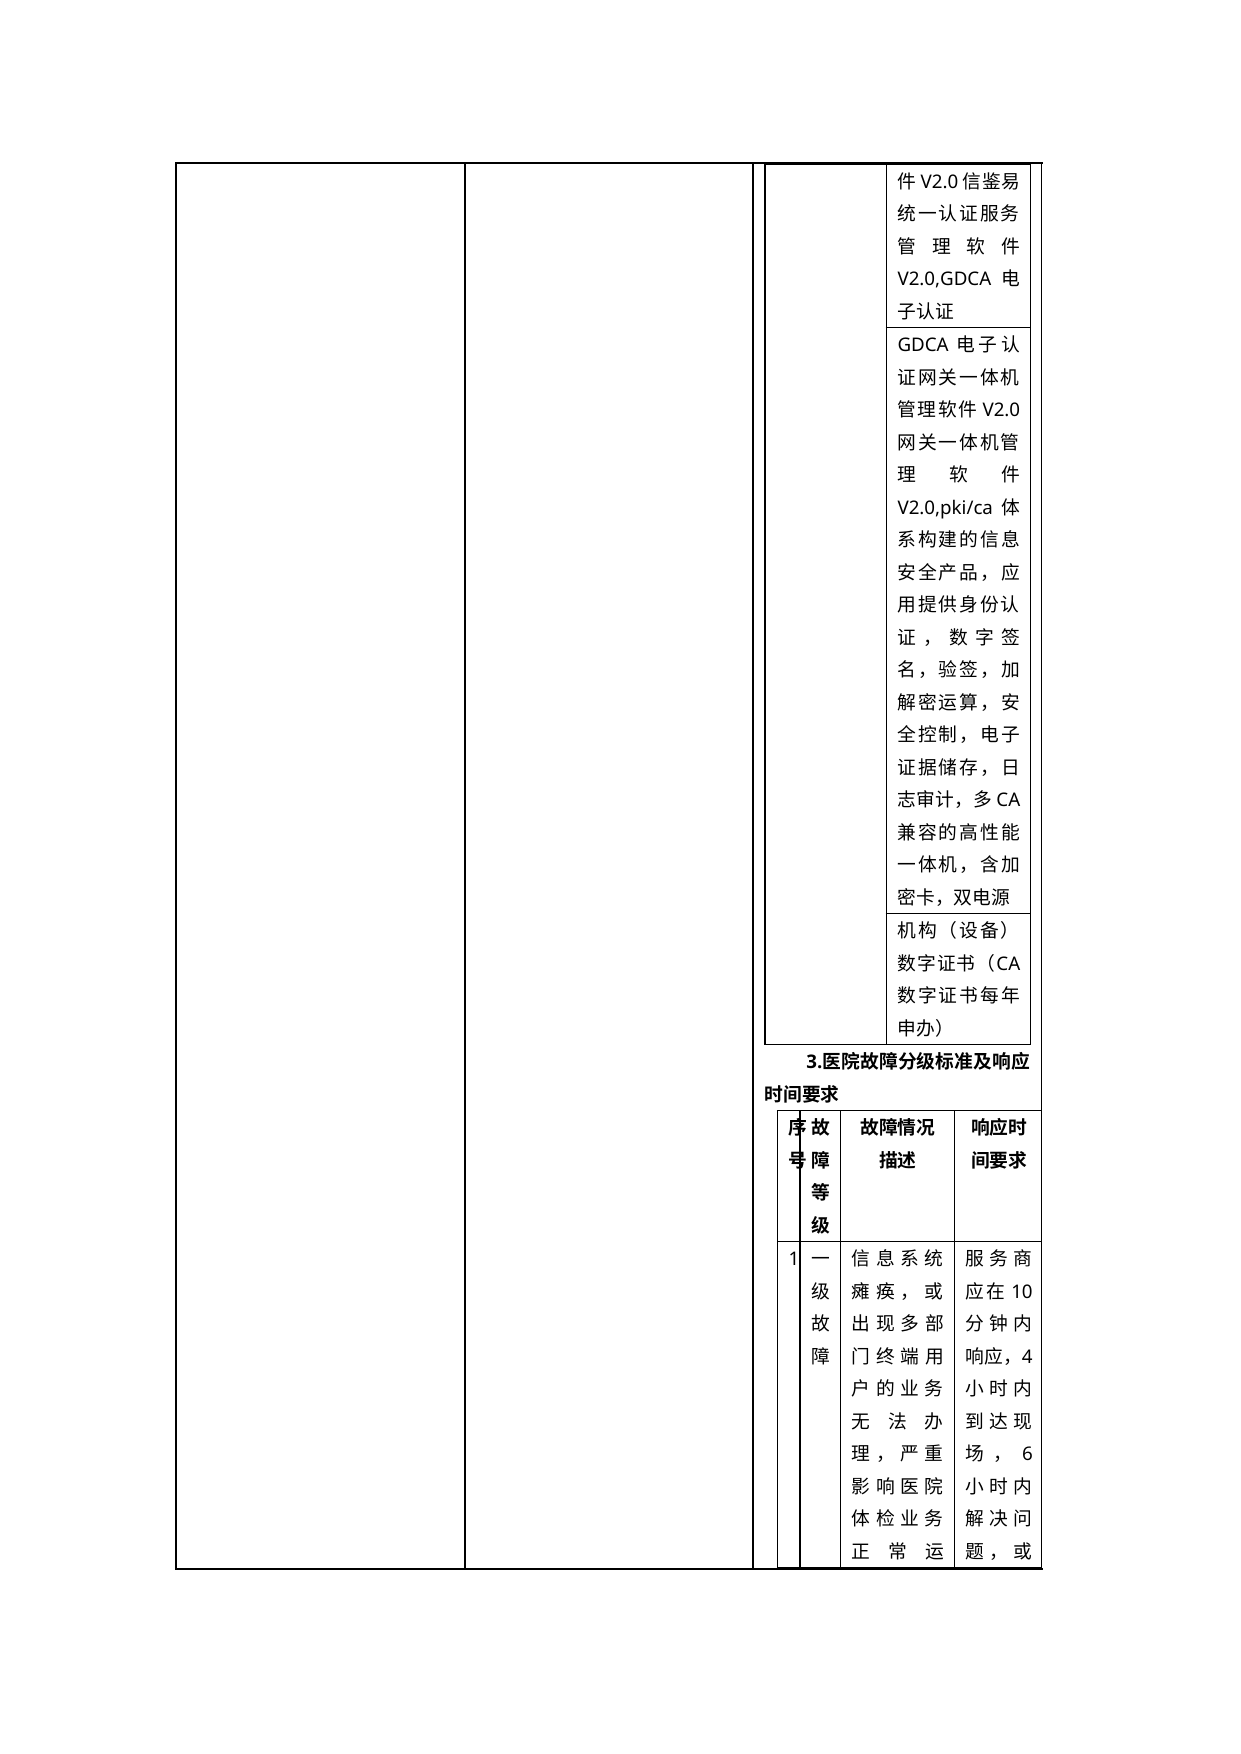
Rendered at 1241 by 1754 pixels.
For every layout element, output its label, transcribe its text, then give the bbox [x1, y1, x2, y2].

table_cell 1 [177, 164, 464, 1568]
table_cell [754, 164, 1041, 1568]
table_cell [466, 164, 752, 1568]
